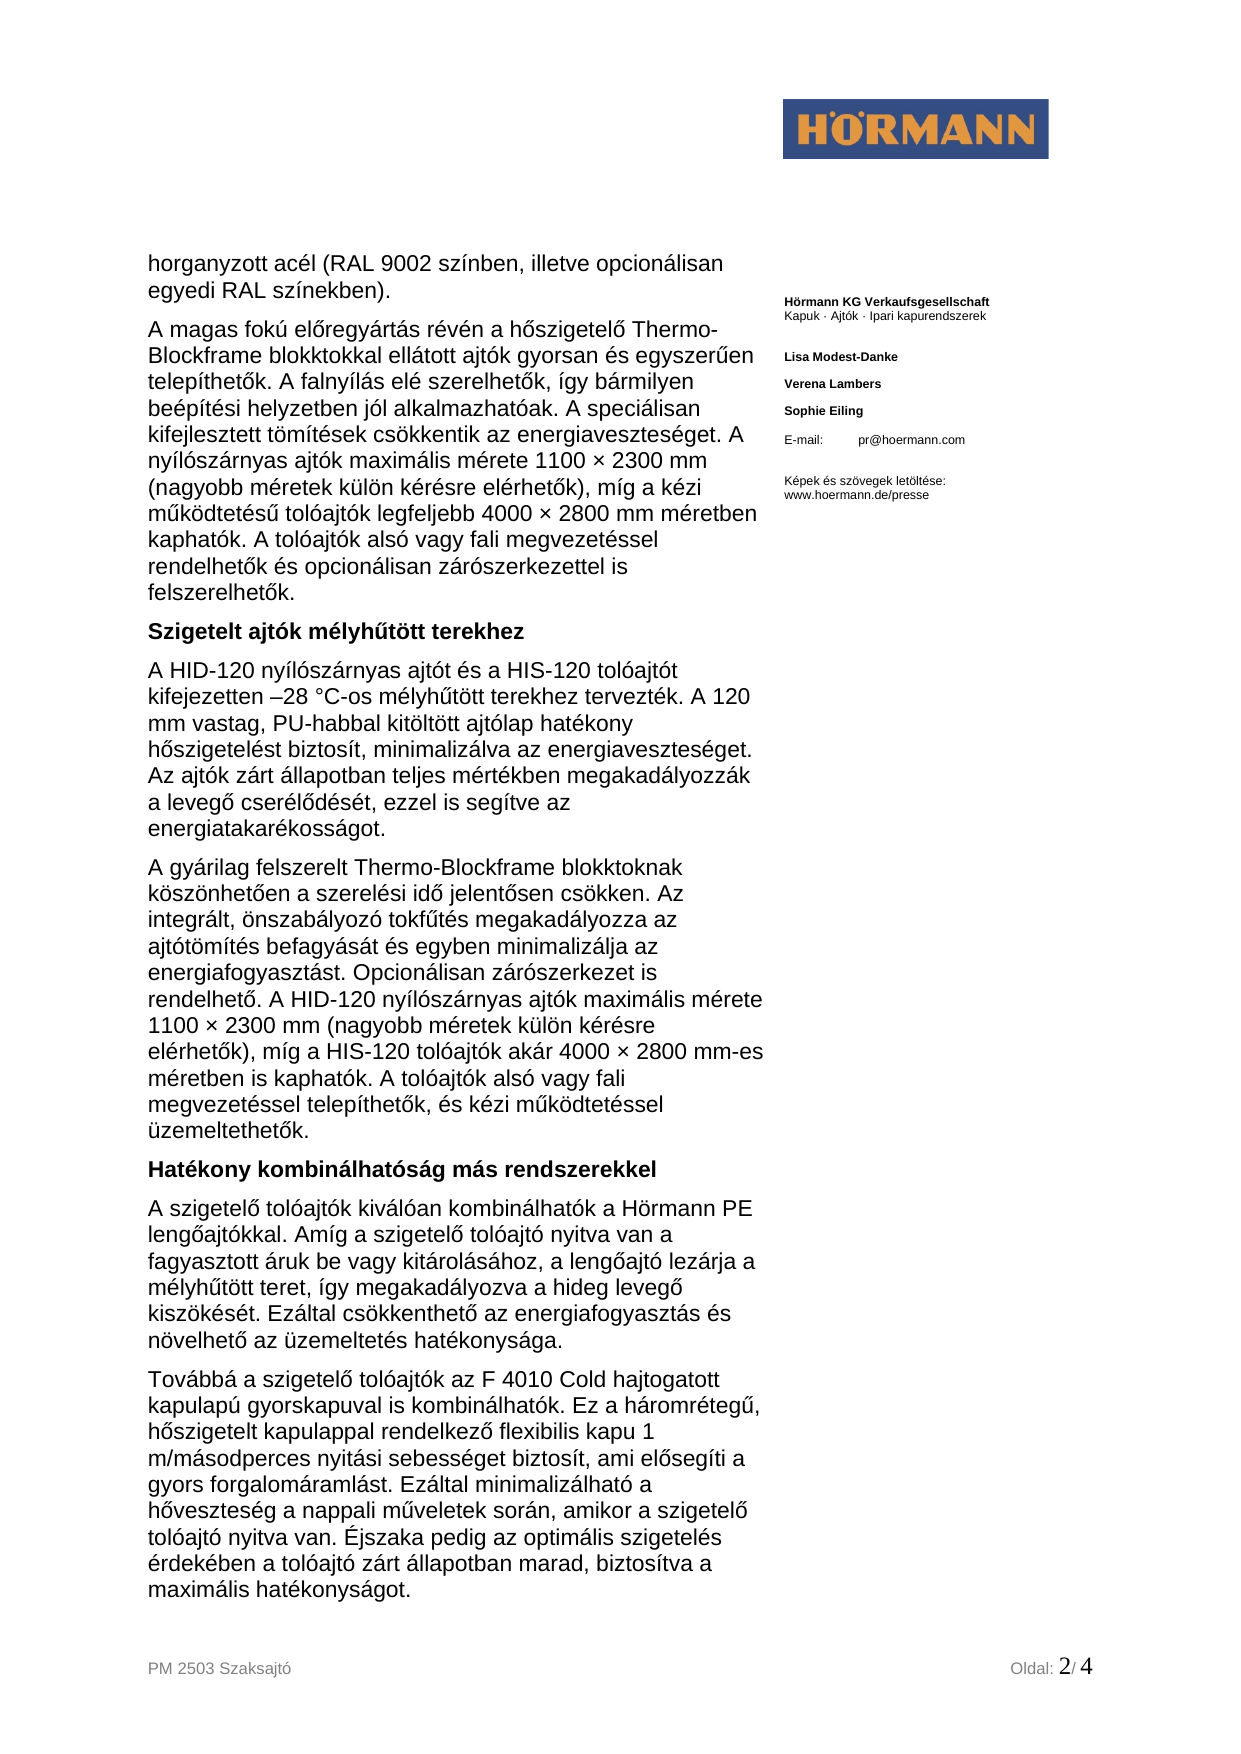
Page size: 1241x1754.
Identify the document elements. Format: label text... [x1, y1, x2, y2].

text A szigetelő tolóajtók kiválóan kombinálhatók a Hörmann PE lengőajtókkal. Amíg a szigetelő tolóajtó nyitva van a fagyasztott áruk be vagy kitárolásához, a lengőajtó lezárja a mélyhűtött teret, így megakadályozva a hideg levegő kiszökését. Ezáltal csökkenthető az energiafogyasztás és növelhető az üzemeltetés hatékonysága. [148, 1195, 766, 1353]
text Hatékony kombinálhatóság más rendszerekkel [148, 1156, 766, 1182]
text A magas fokú előregyártás révén a hőszigetelő Thermo-Blockframe blokktokkal ellátott ajtók gyorsan és egyszerűen telepíthetők. A falnyílás elé szerelhetők, így bármilyen beépítési helyzetben jól alkalmazhatóak. A speciálisan kifejlesztett tömítések csökkentik az energiaveszteséget. A nyílószárnyas ajtók maximális mérete 1100 × 2300 mm (nagyobb méretek külön kérésre elérhetők), míg a kézi működtetésű tolóajtók legfeljebb 4000 × 2800 mm méretben kaphatók. A tolóajtók alsó vagy fali megvezetéssel rendelhetők és opcionálisan zárószerkezettel is felszerelhetők. [148, 316, 766, 605]
text A gyárilag felszerelt Thermo-Blockframe blokktoknak köszönhetően a szerelési idő jelentősen csökken. Az integrált, önszabályozó tokfűtés megakadályozza az ajtótömítés befagyását és egyben minimalizálja az energiafogyasztást. Opcionálisan zárószerkezet is rendelhető. A HID-120 nyílószárnyas ajtók maximális mérete 1100 × 2300 mm (nagyobb méretek külön kérésre elérhetők), míg a HIS-120 tolóajtók akár 4000 × 2800 mm-es méretben is kaphatók. A tolóajtók alsó vagy fali megvezetéssel telepíthetők, és kézi működtetéssel üzemeltethetők. [148, 854, 766, 1144]
text A HID-120 nyílószárnyas ajtót és a HIS-120 tolóajtót kifejezetten –28 °C-os mélyhűtött terekhez tervezték. A 120 mm vastag, PU-habbal kitöltött ajtólap hatékony hőszigetelést biztosít, minimalizálva az energiaveszteséget. Az ajtók zárt állapotban teljes mértékben megakadályozzák a levegő cserélődését, ezzel is segítve az energiatakarékosságot. [148, 657, 766, 841]
text Továbbá a szigetelő tolóajtók az F 4010 Cold hajtogatott kapulapú gyorskapuval is kombinálhatók. Ez a háromrétegű, hőszigetelt kapulappal rendelkező flexibilis kapu 1 m/másodperces nyitási sebességet biztosít, ami elősegíti a gyors forgalomáramlást. Ezáltal minimalizálható a hőveszteség a nappali műveletek során, amikor a szigetelő tolóajtó nyitva van. Éjszaka pedig az optimális szigetelés érdekében a tolóajtó zárt állapotban marad, biztosítva a maximális hatékonyságot. [148, 1366, 766, 1603]
text Szigetelt ajtók mélyhűtött terekhez [148, 618, 766, 644]
picture [783, 99, 1049, 159]
